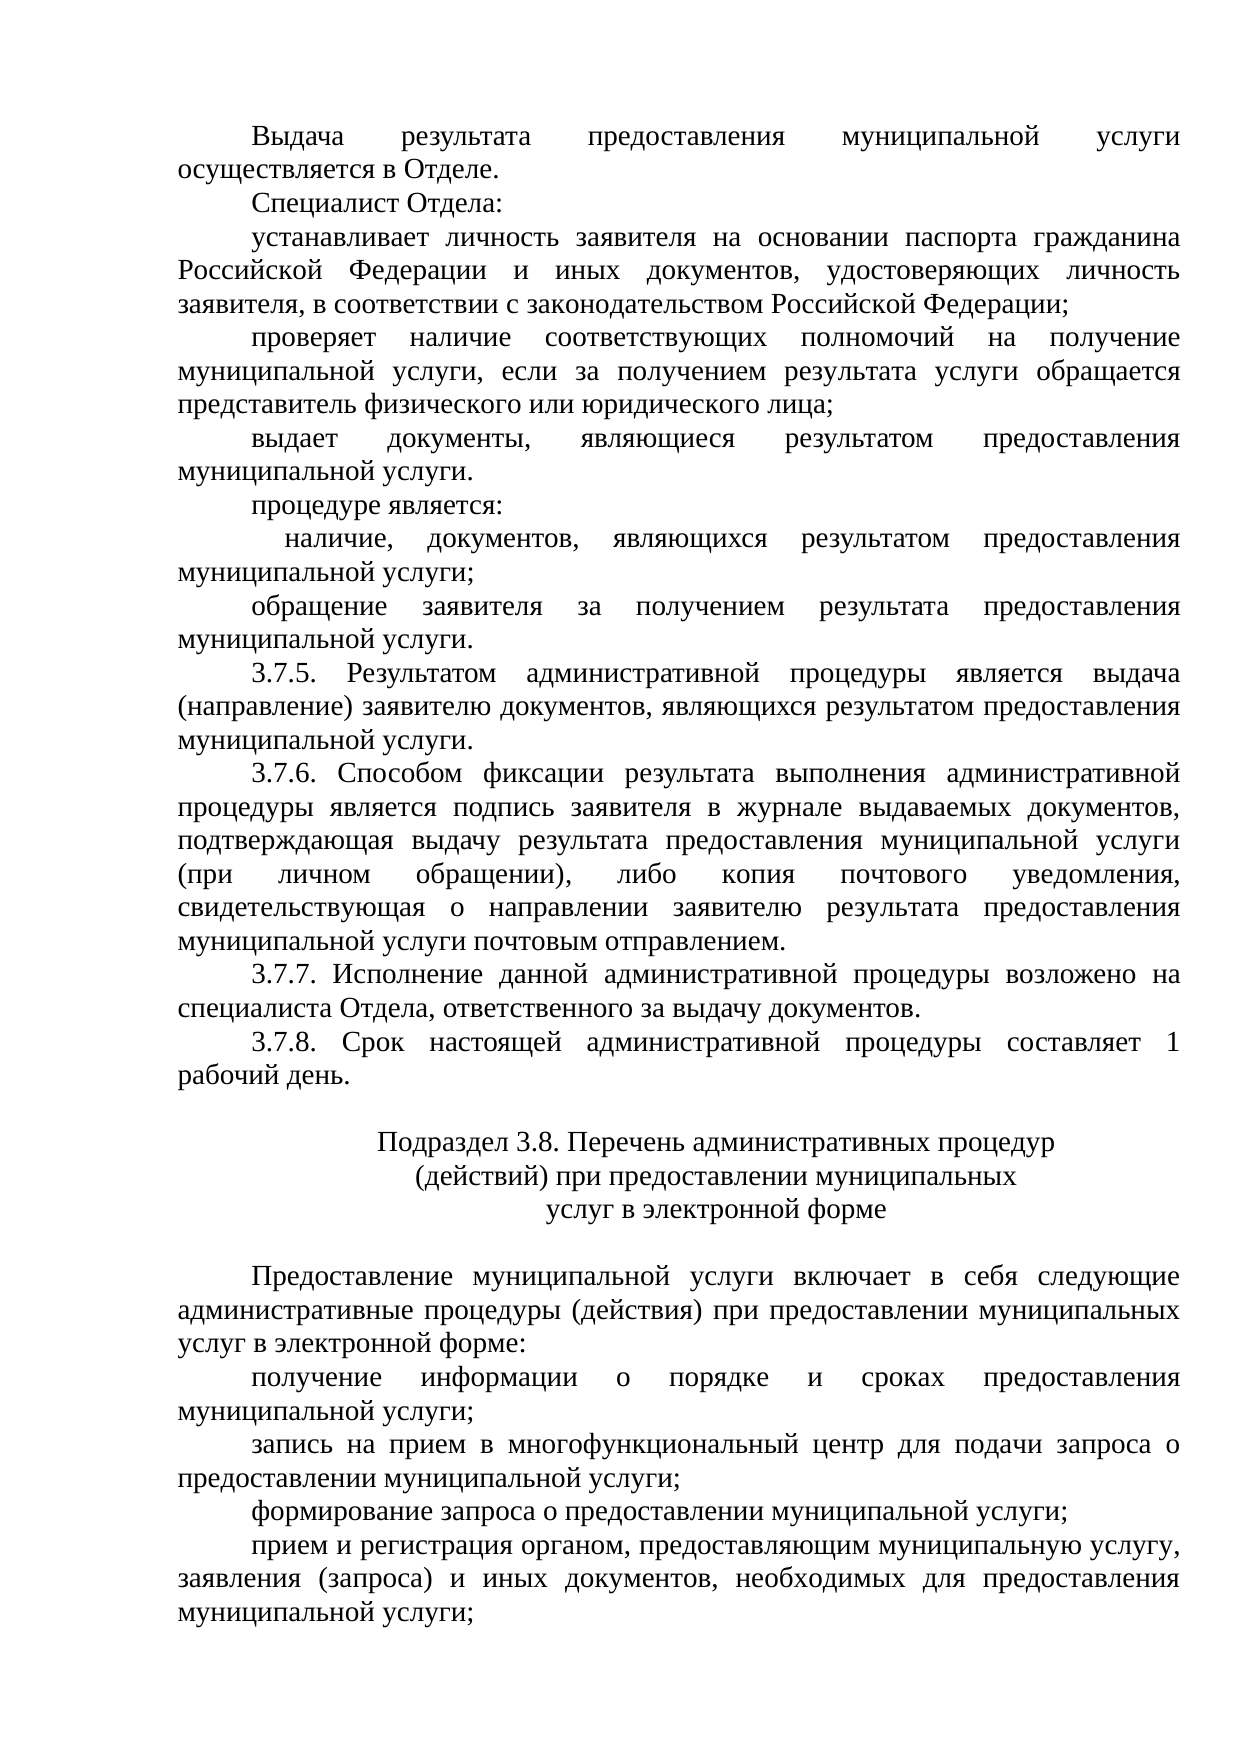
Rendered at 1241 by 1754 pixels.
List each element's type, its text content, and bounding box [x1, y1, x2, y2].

text Выдача результата предоставления муниципальной услуги осуществляется в Отделе. [177, 118, 1181, 185]
text (действий) при предоставлении муниципальных [177, 1158, 1181, 1191]
text услуг в электронной форме [177, 1191, 1181, 1225]
text выдает документы, являющиеся результатом предоставления муниципальной услуги. [177, 420, 1181, 487]
text обращение заявителя за получением результата предоставления муниципальной услуги. [177, 588, 1181, 655]
text Подраздел 3.8. Перечень административных процедур [177, 1124, 1181, 1158]
text 3.7.6. Способом фиксации результата выполнения административной процедуры является подпись заявителя в журнале выдаваемых документов, подтверждающая выдачу результата предоставления муниципальной услуги (при личном обращении), либо копия почтового уведомления, свидетельствующая о направлении заявителю результата предоставления муниципальной услуги почтовым отправлением. [177, 755, 1181, 957]
text прием и регистрация органом, предоставляющим муниципальную услугу, заявления (запроса) и иных документов, необходимых для предоставления муниципальной услуги; [177, 1527, 1181, 1627]
text 3.7.7. Исполнение данной административной процедуры возложено на специалиста Отдела, ответственного за выдачу документов. [177, 957, 1181, 1024]
text Предоставление муниципальной услуги включает в себя следующие административные процедуры (действия) при предоставлении муниципальных услуг в электронной форме: [177, 1258, 1181, 1359]
text Специалист Отдела: [177, 185, 1181, 219]
text наличие, документов, являющихся результатом предоставления муниципальной услуги; [177, 521, 1181, 588]
text 3.7.8. Срок настоящей административной процедуры составляет 1 рабочий день. [177, 1024, 1181, 1091]
text процедуре является: [177, 487, 1181, 521]
text проверяет наличие соответствующих полномочий на получение муниципальной услуги, если за получением результата услуги обращается представитель физического или юридического лица; [177, 319, 1181, 420]
text запись на прием в многофункциональный центр для подачи запроса о предоставлении муниципальной услуги; [177, 1426, 1181, 1493]
text формирование запроса о предоставлении муниципальной услуги; [177, 1493, 1181, 1527]
text устанавливает личность заявителя на основании паспорта гражданина Российской Федерации и иных документов, удостоверяющих личность заявителя, в соответствии с законодательством Российской Федерации; [177, 219, 1181, 319]
text 3.7.5. Результатом административной процедуры является выдача (направление) заявителю документов, являющихся результатом предоставления муниципальной услуги. [177, 655, 1181, 755]
text получение информации о порядке и сроках предоставления муниципальной услуги; [177, 1359, 1181, 1426]
